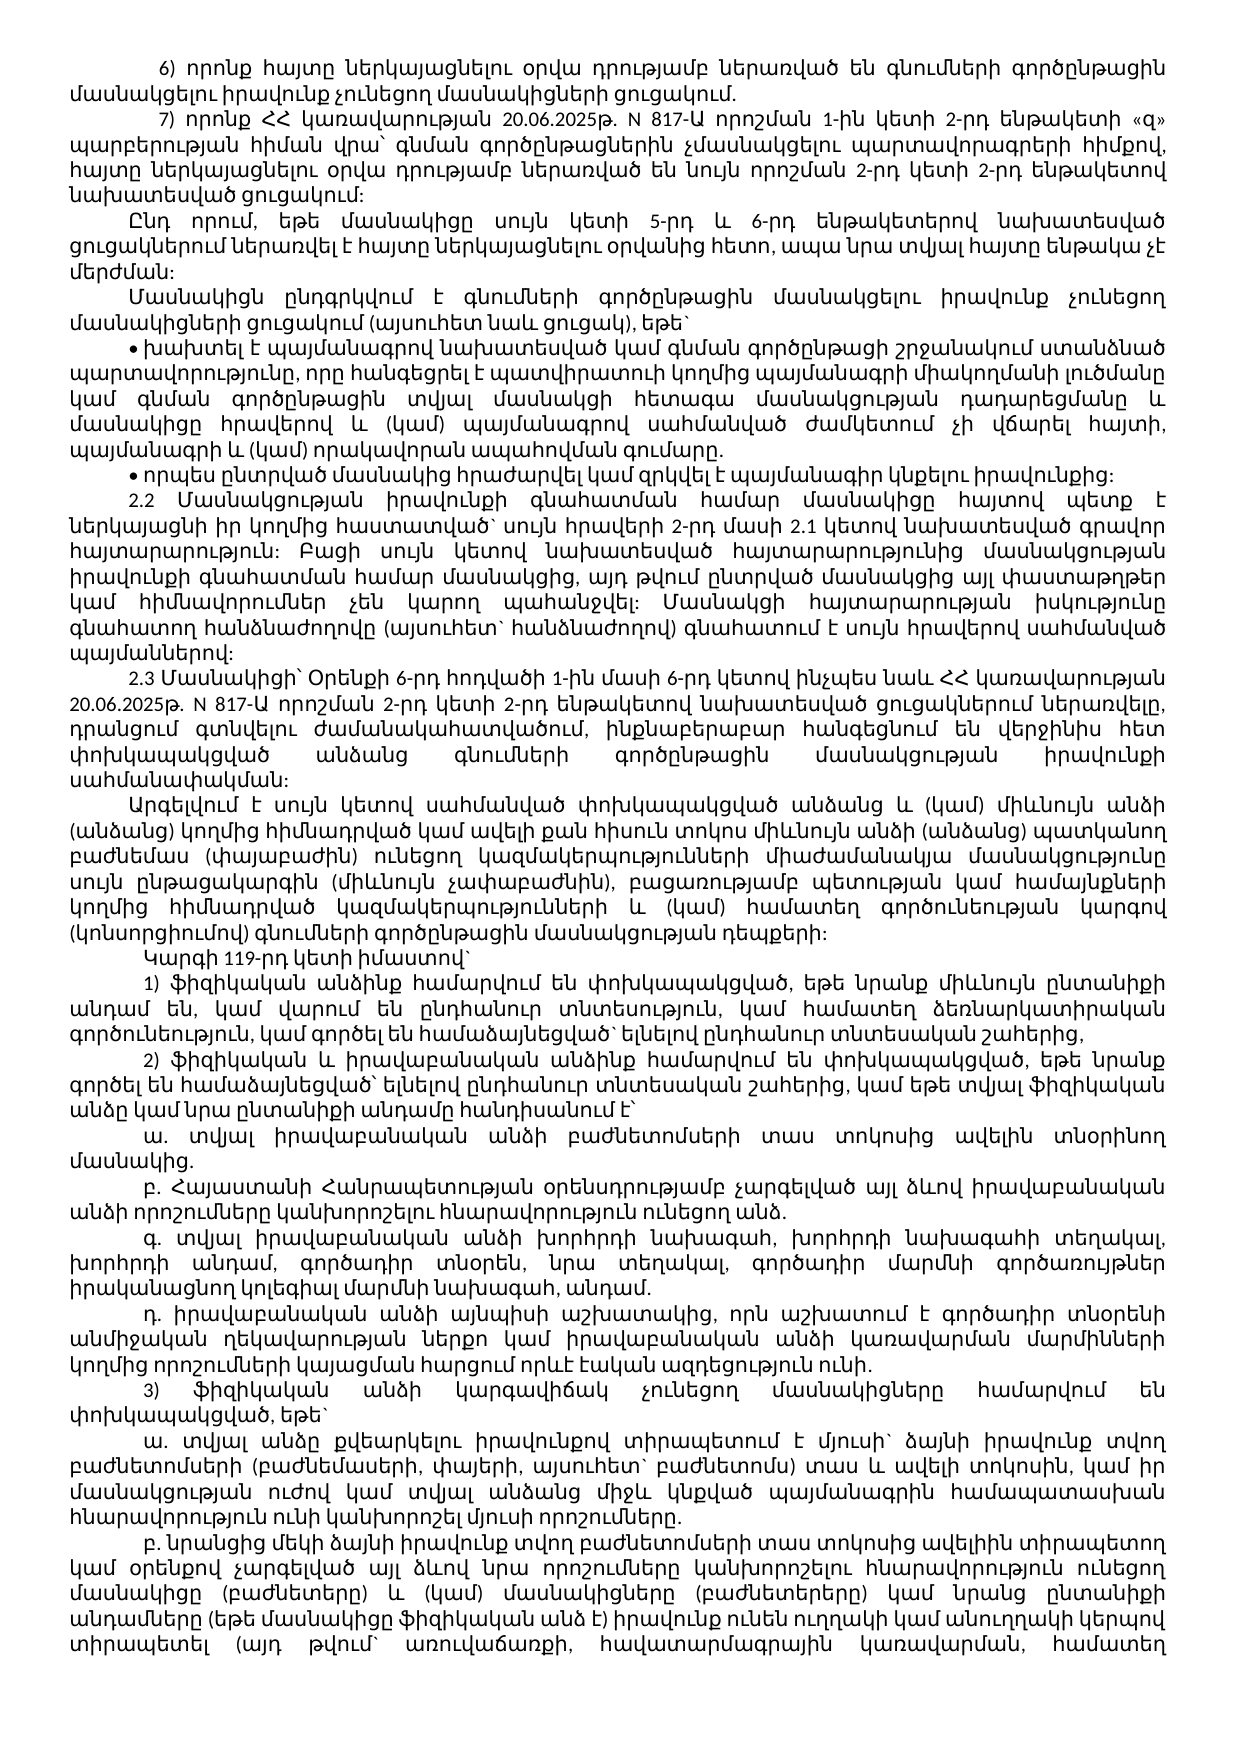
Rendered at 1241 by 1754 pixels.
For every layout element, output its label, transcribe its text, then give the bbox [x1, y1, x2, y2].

text 2.3 Մասնակիցի՝ Օրենքի 6-րդ հոդվածի 1-ին մասի 6-րդ կետով ինչպես նաև ՀՀ կառավարության 20.06.2025թ. N 817-Ա որոշման 2-րդ կետի 2-րդ ենթակետով նախատեսված ցուցակներում ներառվելը, դրանցում գտնվելու ժամանակահատվածում, ինքնաբերաբար հանգեցնում են վերջինիս հետ փոխկապակցված անձանց գնումների գործընթացին մասնակցության իրավունքի սահմանափակման: [69, 666, 1167, 793]
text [69, 1530, 1167, 1657]
text 6) որոնք հայտը ներկայացնելու օրվա դրությամբ ներառված են գնումների գործընթացին մասնակցելու իրավունք չունեցող մասնակիցների ցուցակում. [69, 56, 1167, 106]
text 1) ֆիզիկական անձինք համարվում են փոխկապակցված, եթե նրանք միևնույն ընտանիքի անդամ են, կամ վարում են ընդհանուր տնտեսություն, կամ համատեղ ձեռնարկատիրական գործունեություն, կամ գործել են համաձայնեցված` ելնելով ընդհանուր տնտեսական շահերից, [69, 971, 1167, 1047]
text 2) ֆիզիկական և իրավաբանական անձինք համարվում են փոխկապակցված, եթե նրանք գործել են համաձայնեցված՝ ելնելով ընդհանուր տնտեսական շահերից, կամ եթե տվյալ ֆիզիկական անձը կամ նրա ընտանիքի անդամը հանդիսանում է՝ [69, 1047, 1167, 1123]
text Արգելվում է սույն կետով սահմանված փոխկապակցված անձանց և (կամ) միևնույն անձի (անձանց) կողմից հիմնադրված կամ ավելի քան հիսուն տոկոս միևնույն անձի (անձանց) պատկանող բաժնեմաս (փայաբաժին) ունեցող կազմակերպությունների միաժամանակյա մասնակցությունը սույն ընթացակարգին (միևնույն չափաբաժնին), բացառությամբ պետության կամ համայնքների կողմից հիմնադրված կազմակերպությունների և (կամ) համատեղ գործունեության կարգով (կոնսորցիումով) գնումների գործընթացին մասնակցության դեպքերի: [69, 793, 1167, 945]
text 3) ֆիզիկական անձի կարգավիճակ չունեցող մասնակիցները համարվում են փոխկապակցված, եթե` [69, 1377, 1167, 1428]
text բ. Հայաստանի Հանրապետության օրենսդրությամբ չարգելված այլ ձևով իրավաբանական անձի որոշումները կանխորոշելու հնարավորություն ունեցող անձ. [69, 1174, 1167, 1225]
text 2.2 Մասնակցության իրավունքի գնահատման համար մասնակիցը հայտով պետք է ներկայացնի իր կողմից հաստատված` սույն հրավերի 2-րդ մասի 2.1 կետով նախատեսված գրավոր հայտարարություն: Բացի սույն կետով նախատեսված հայտարարությունից մասնակցության իրավունքի գնահատման համար մասնակցից, այդ թվում ընտրված մասնակցից այլ փաստաթղթեր կամ հիմնավորումներ չեն կարող պահանջվել: Մասնակցի հայտարարության իսկությունը գնահատող հանձնաժողովը (այսուհետ` հանձնաժողով) գնահատում է սույն հրավերով սահմանված պայմաններով: [69, 488, 1167, 666]
text Կարգի 119-րդ կետի իմաստով` [69, 945, 1167, 971]
text Մասնակիցն ընդգրկվում է գնումների գործընթացին մասնակցելու իրավունք չունեցող մասնակիցների ցուցակում (այսուհետ նաև ցուցակ), եթե` [69, 284, 1167, 335]
text • որպես ընտրված մասնակից հրաժարվել կամ զրկվել է պայմանագիր կնքելու իրավունքից: [69, 462, 1167, 488]
text գ. տվյալ իրավաբանական անձի խորհրդի նախագահ, խորհրդի նախագահի տեղակալ, խորհրդի անդամ, գործադիր տնօրեն, նրա տեղակալ, գործադիր մարմնի գործառույթներ իրականացնող կոլեգիալ մարմնի նախագահ, անդամ. [69, 1225, 1167, 1301]
text Ընդ որում, եթե մասնակիցը սույն կետի 5-րդ և 6-րդ ենթակետերով նախատեսված ցուցակներում ներառվել է հայտը ներկայացնելու օրվանից հետո, ապա նրա տվյալ հայտը ենթակա չէ մերժման: [69, 208, 1167, 284]
text ա. տվյալ իրավաբանական անձի բաժնետոմսերի տաս տոկոսից ավելին տնօրինող մասնակից. [69, 1123, 1167, 1174]
text • խախտել է պայմանագրով նախատեսված կամ գնման գործընթացի շրջանակում ստանձնած պարտավորությունը, որը հանգեցրել է պատվիրատուի կողմից պայմանագրի միակողմանի լուծմանը կամ գնման գործընթացին տվյալ մասնակցի հետագա մասնակցության դադարեցմանը և մասնակիցը հրավերով և (կամ) պայմանագրով սահմանված ժամկետում չի վճարել հայտի, պայմանագրի և (կամ) որակավորան ապահովման գումարը. [69, 335, 1167, 462]
text ա. տվյալ անձը քվեարկելու իրավունքով տիրապետում է մյուսի` ձայնի իրավունք տվող բաժնետոմսերի (բաժնեմասերի, փայերի, այսուհետ` բաժնետոմս) տաս և ավելի տոկոսին, կամ իր մասնակցության ուժով կամ տվյալ անձանց միջև կնքված պայմանագրին համապատասխան հնարավորություն ունի կանխորոշել մյուսի որոշումները. [69, 1428, 1167, 1530]
text 7) որոնք ՀՀ կառավարության 20.06.2025թ. N 817-Ա որոշման 1-ին կետի 2-րդ ենթակետի «զ» պարբերության հիման վրա՝ գնման գործընթացներին չմասնակցելու պարտավորագրերի հիմքով, հայտը ներկայացնելու օրվա դրությամբ ներառված են նույն որոշման 2-րդ կետի 2-րդ ենթակետով նախատեսված ցուցակում: [69, 106, 1167, 208]
text դ. իրավաբանական անձի այնպիսի աշխատակից, որն աշխատում է գործադիր տնօրենի անմիջական ղեկավարության ներքո կամ իրավաբանական անձի կառավարման մարմինների կողմից որոշումների կայացման հարցում որևէ էական ազդեցություն ունի. [69, 1301, 1167, 1377]
